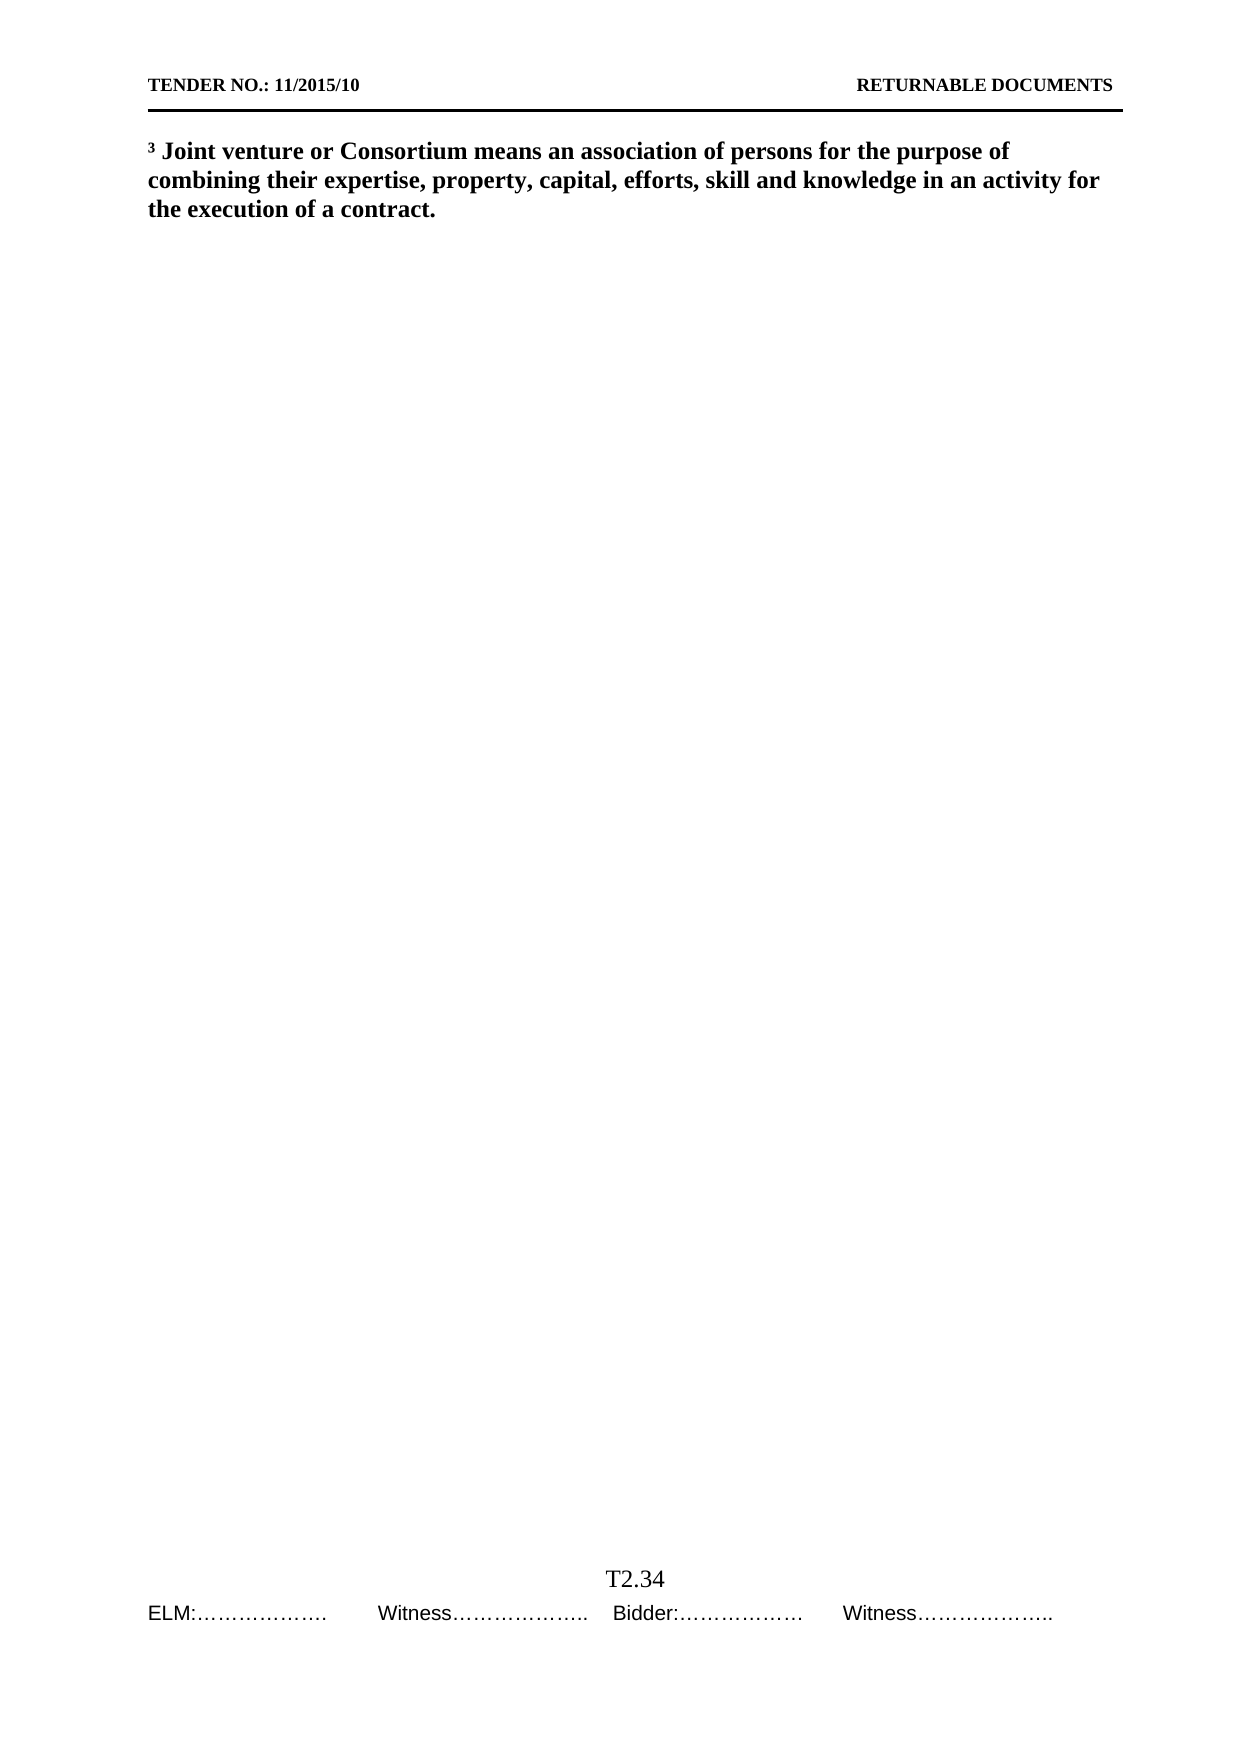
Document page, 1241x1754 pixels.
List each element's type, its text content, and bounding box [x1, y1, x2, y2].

text ³ Joint venture or Consortium means an association of persons for the purpose of combining their expertise, property, capital, efforts, skill and knowledge in an activity for the execution of a contract. [148, 136, 1122, 222]
